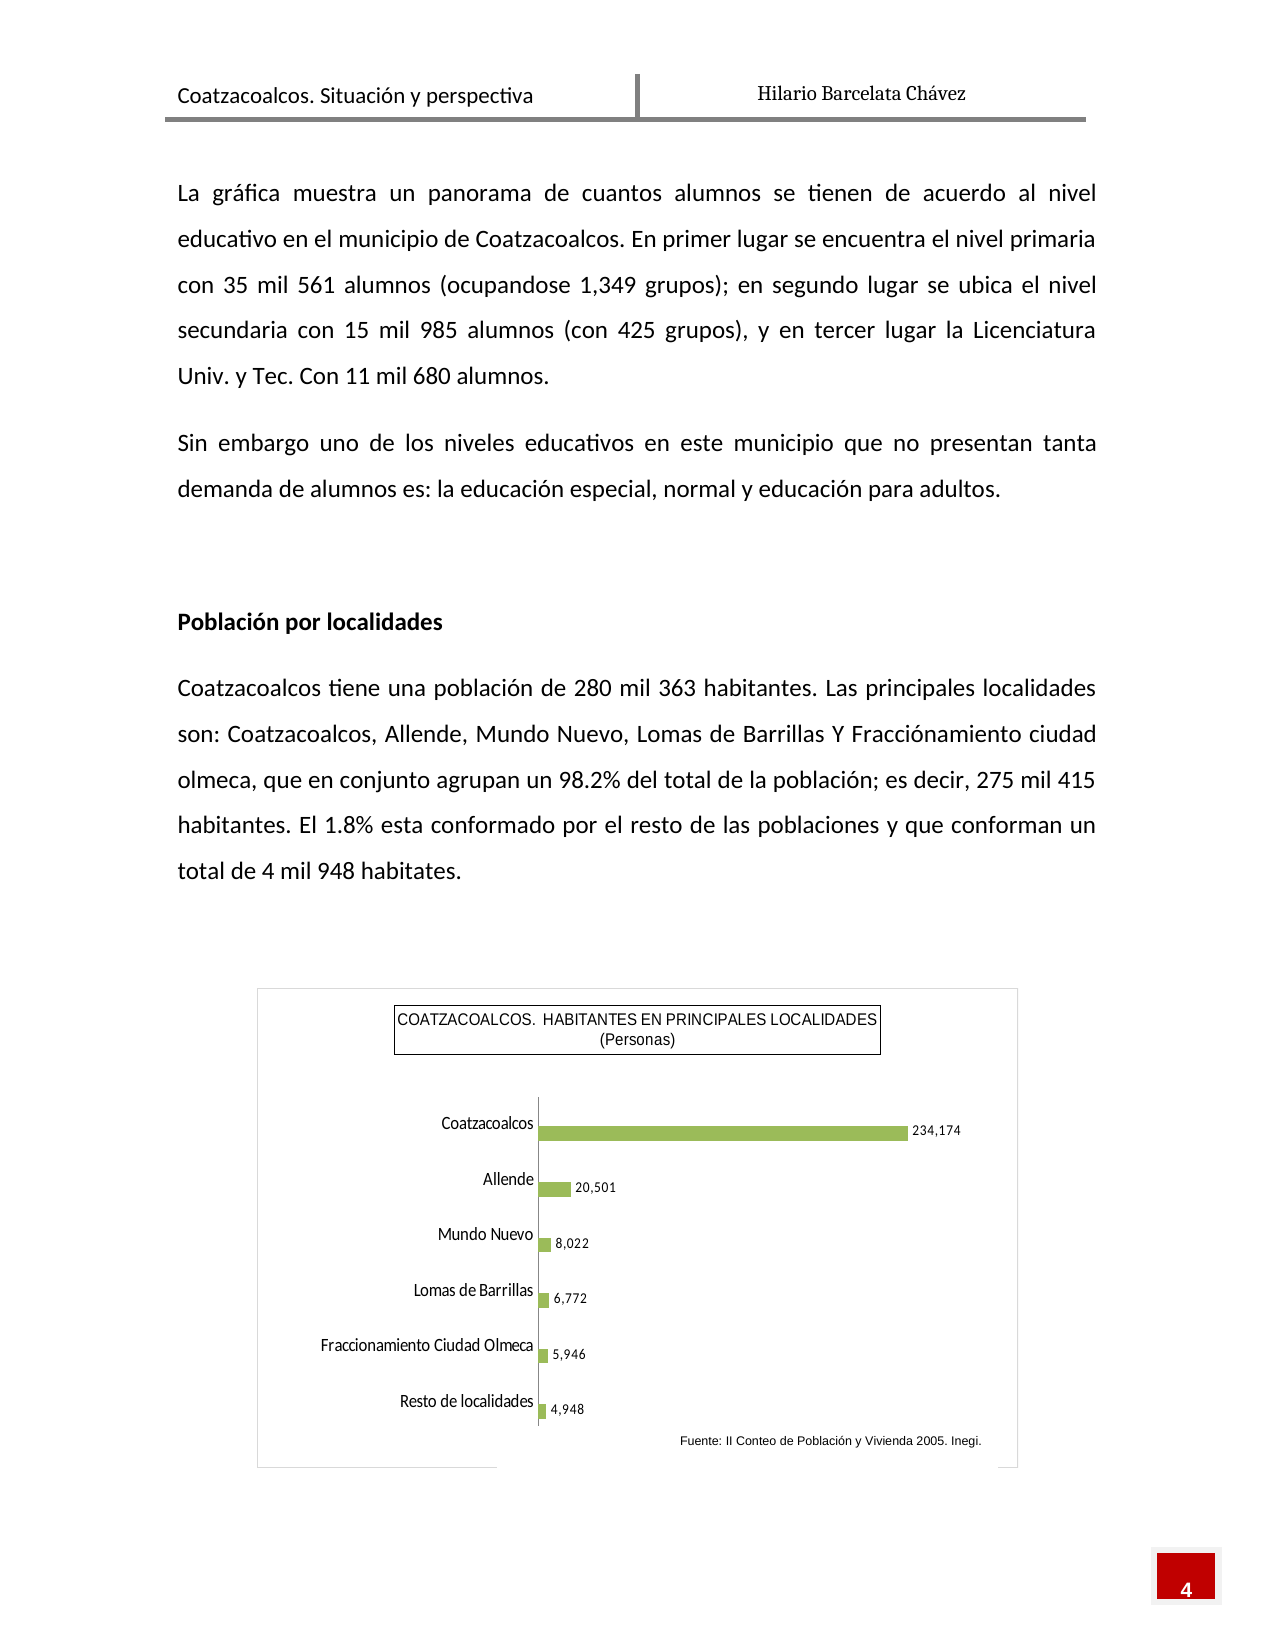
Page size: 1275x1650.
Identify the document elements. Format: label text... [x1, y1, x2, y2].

text Coatzacoalcos tiene una población de 280 mil 363 habitantes. Las principales localidades son: Coatzacoalcos, Allende, Mundo Nuevo, Lomas de Barrillas Y Fracciónamiento ciudad olmeca, que en conjunto agrupan un 98.2% del total de la población; es decir, 275 mil 415 habitantes. El 1.8% esta conformado por el resto de las poblaciones y que conforman un total de 4 mil 948 habitates. [177, 672, 1098, 886]
text La gráfica muestra un panorama de cuantos alumnos se tienen de acuerdo al nivel educativo en el municipio de Coatzacoalcos. En primer lugar se encuentra el nivel primaria con 35 mil 561 alumnos (ocupandose 1,349 grupos); en segundo lugar se ubica el nivel secundaria con 15 mil 985 alumnos (con 425 grupos), y en tercer lugar la Licenciatura Univ. y Tec. Con 11 mil 680 alumnos. [177, 177, 1098, 391]
text Población por localidades [177, 606, 1098, 636]
text Sin embargo uno de los niveles educativos en este municipio que no presentan tanta demanda de alumnos es: la educación especial, normal y educación para adultos. [177, 427, 1098, 503]
